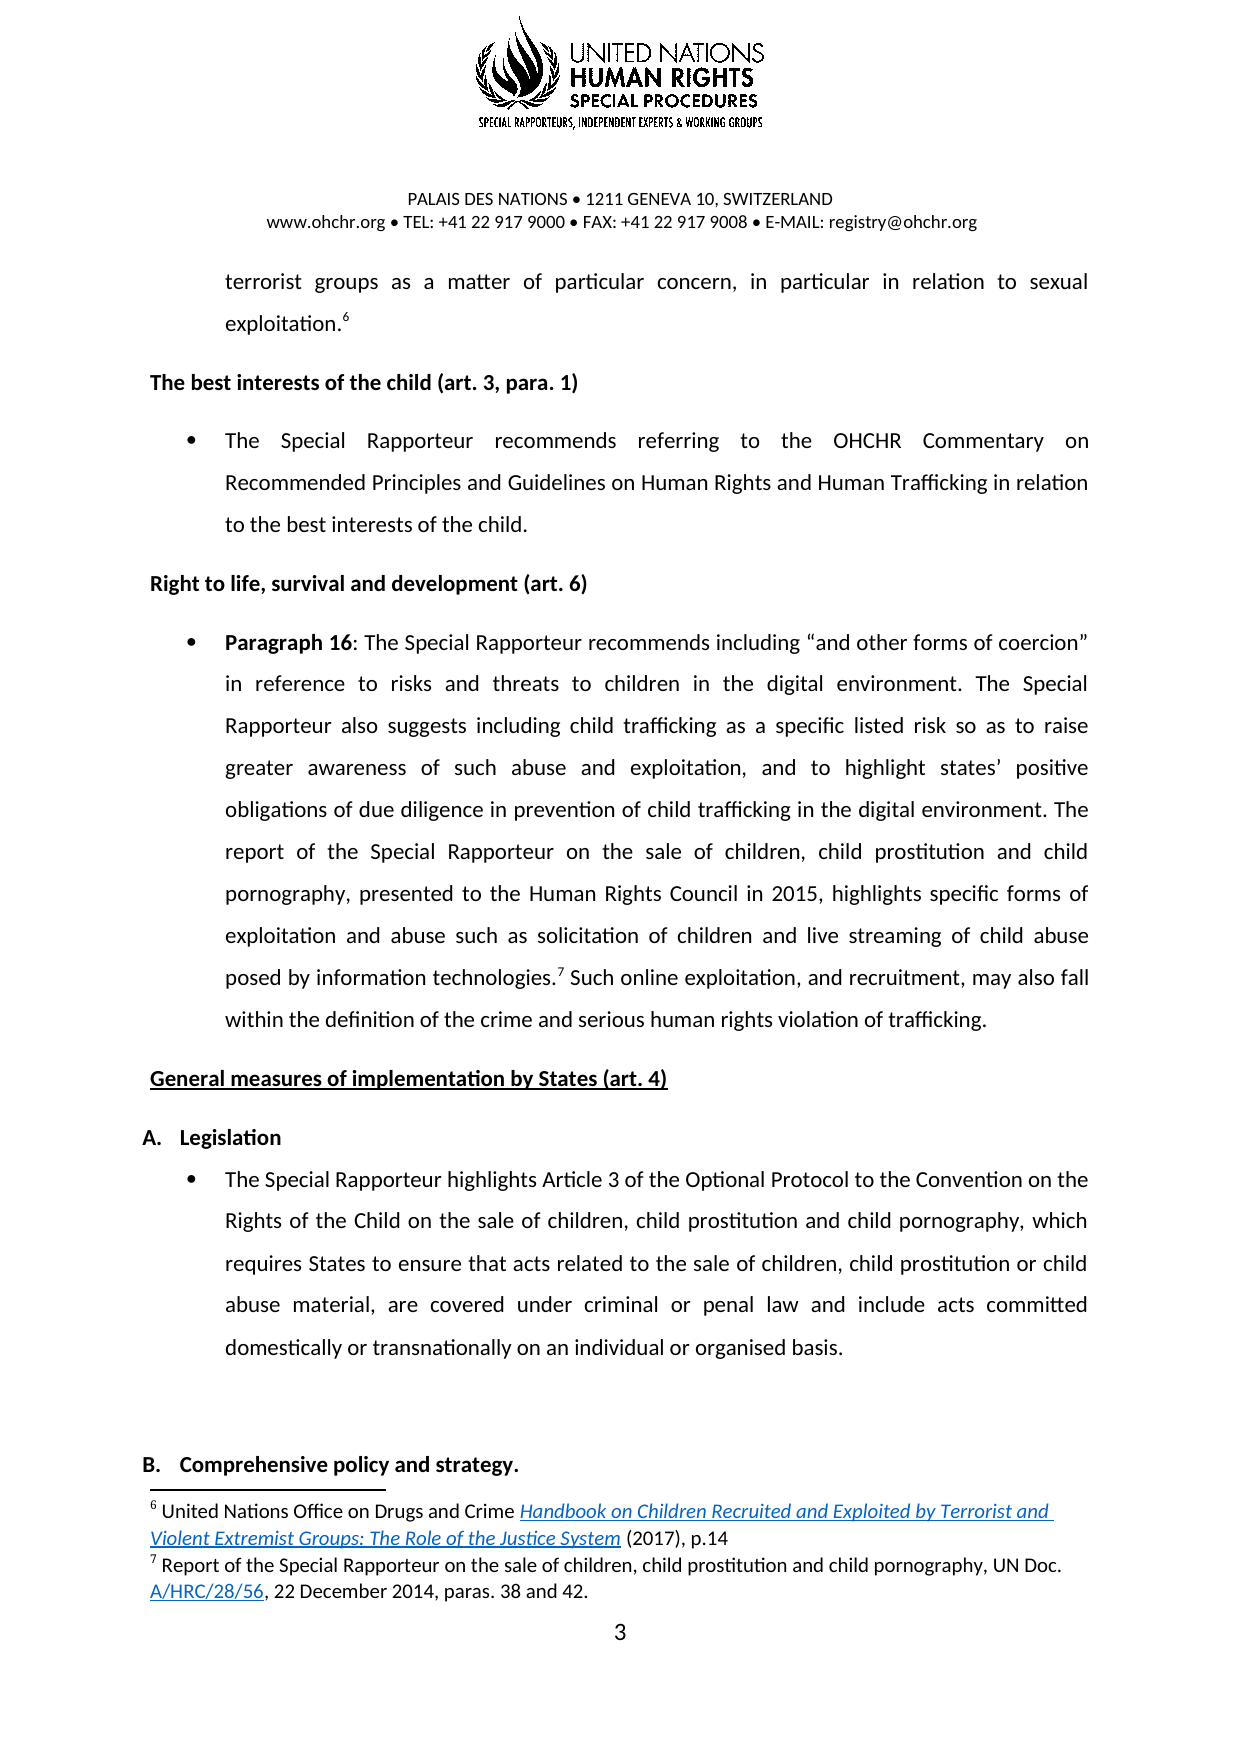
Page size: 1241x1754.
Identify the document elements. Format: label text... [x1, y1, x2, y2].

list The Committee on the Elimination of Discrimination against Women has defined gender-based violence as impairing or nullifying the enjoyment by women and girls of human rights and fundamental freedoms and constitutes discrimination. Gender-based violence has been acknowledged to include trafficking and exploitation of women and girls. The Optional Protocol to the Convention on the Rights of the Child on the sale of children, child prostitution and child pornography, recognises girls as being disproportionately represented among victims of sexual exploitation. UNODC has noted the scale of recruitment of girls by terrorist groups as a matter of particular concern, in particular in relation to sexual exploitation. [187, 267, 1090, 337]
text Right to life, survival and development (art. 6) [150, 569, 1090, 597]
list Paragraph 16: The Special Rapporteur recommends including “and other forms of coercion” in reference to risks and threats to children in the digital environment. The Special Rapporteur also suggests including child trafficking as a specific listed risk so as to raise greater awareness of such abuse and exploitation, and to highlight states’ positive obligations of due diligence in prevention of child trafficking in the digital environment. The report of the Special Rapporteur on the sale of children, child prostitution and child pornography, presented to the Human Rights Council in 2015, highlights specific forms of exploitation and abuse such as solicitation of children and live streaming of child abuse posed by information technologies. Such online exploitation, and recruitment, may also fall within the definition of the crime and serious human rights violation of trafficking. [187, 628, 1090, 1033]
text General measures of implementation by States (art. 4) [150, 1064, 1090, 1092]
list The Special Rapporteur recommends referring to the OHCHR Commentary on Recommended Principles and Guidelines on Human Rights and Human Trafficking in relation to the best interests of the child. [187, 426, 1090, 538]
list Legislation [142, 1123, 1090, 1151]
text The best interests of the child (art. 3, para. 1) [150, 368, 1090, 396]
list Comprehensive policy and strategy. [142, 1450, 1090, 1478]
list The Special Rapporteur highlights Article 3 of the Optional Protocol to the Convention on the Rights of the Child on the sale of children, child prostitution and child pornography, which requires States to ensure that acts related to the sale of children, child prostitution or child abuse material, are covered under criminal or penal law and include acts committed domestically or transnationally on an individual or organised basis. [187, 1165, 1090, 1361]
